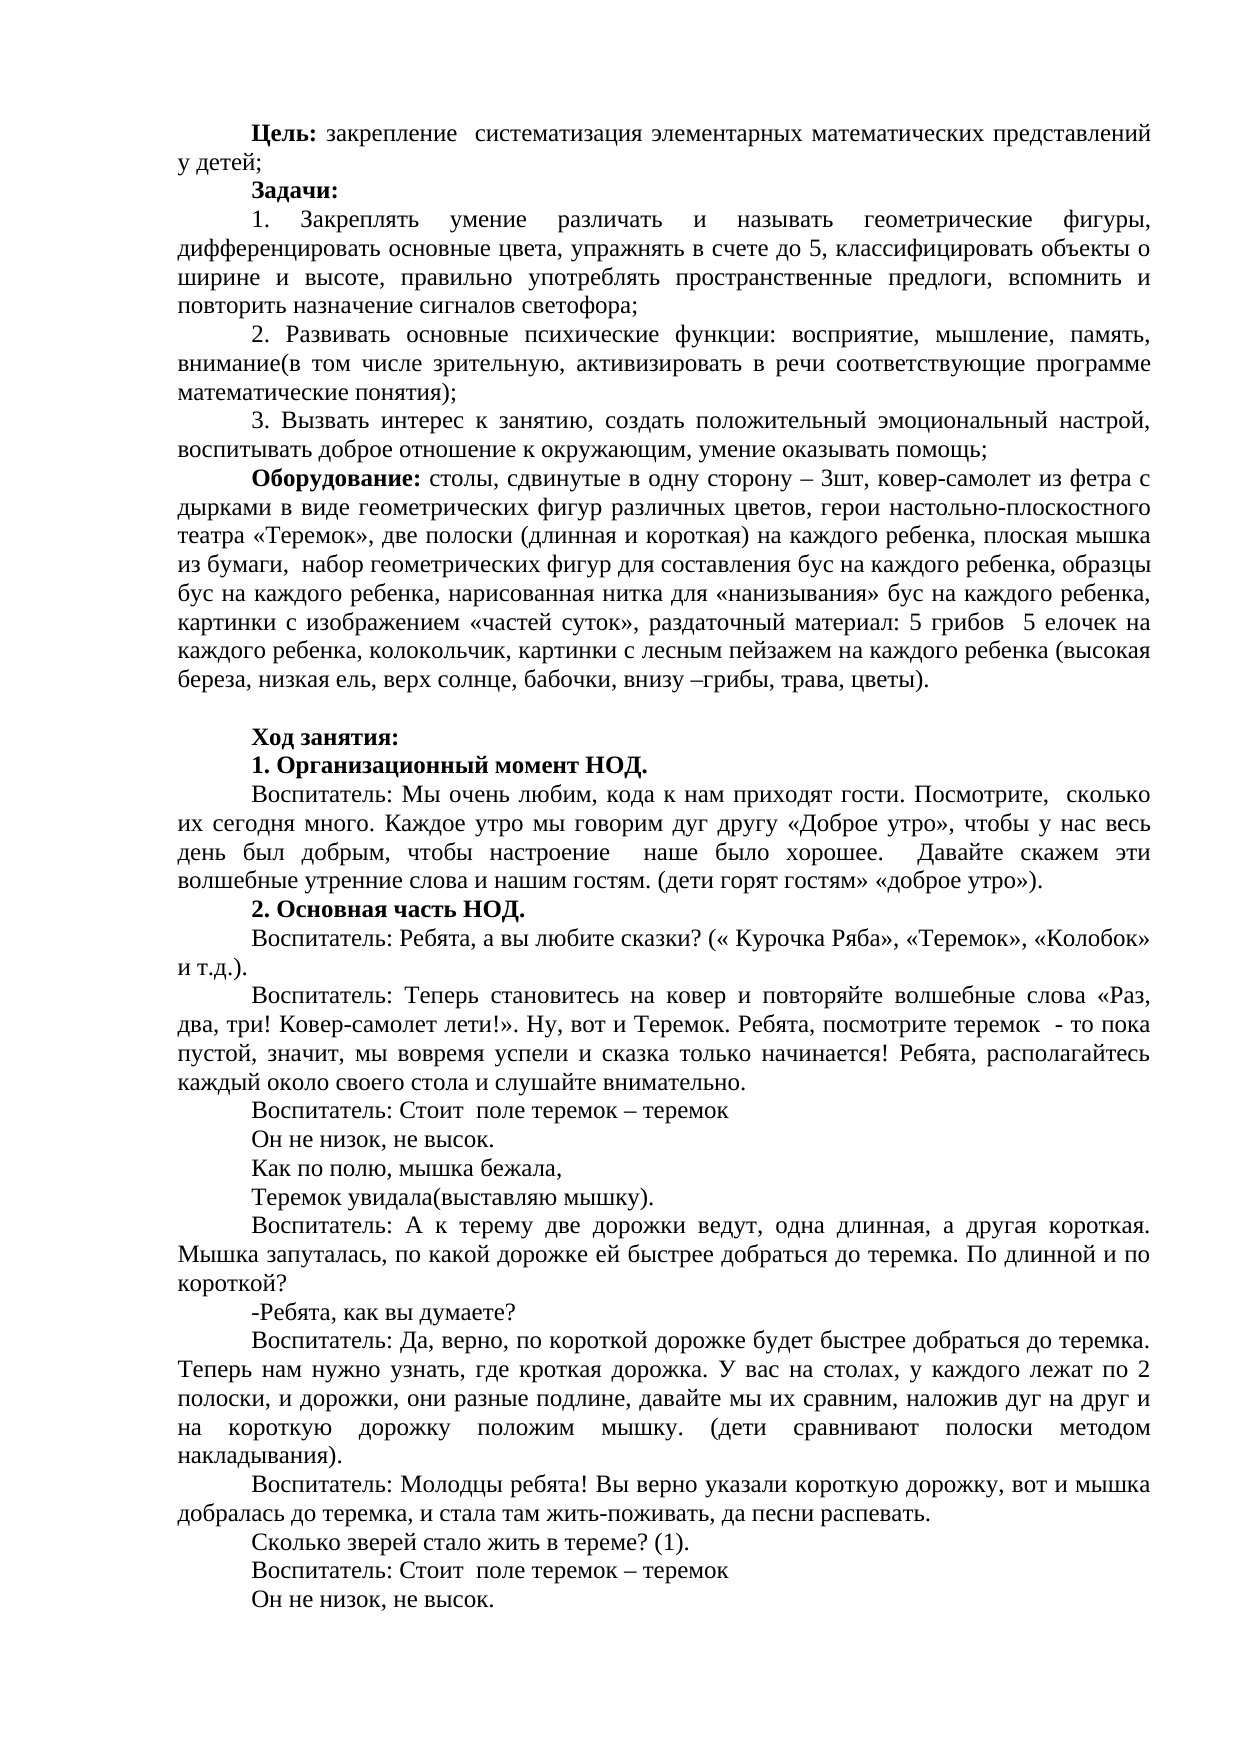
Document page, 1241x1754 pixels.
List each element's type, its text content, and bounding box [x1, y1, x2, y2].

text 2. Развивать основные психические функции: восприятие, мышление, память, внимание(в том числе зрительную, активизировать в речи соответствующие программе математические понятия); [177, 319, 1152, 406]
text 1. Организационный момент НОД. [177, 751, 1152, 779]
text 2. Основная часть НОД. [177, 894, 1152, 923]
text Воспитатель: Молодцы ребята! Вы верно указали короткую дорожку, вот и мышка добралась до теремка, и стала там жить-поживать, да песни распевать. [177, 1469, 1152, 1527]
subtitle -Ребята, как вы думаете? [177, 1297, 1152, 1326]
text Оборудование: столы, сдвинутые в одну сторону – 3шт, ковер-самолет из фетра с дырками в виде геометрических фигур различных цветов, герои настольно-плоскостного театра «Теремок», две полоски (длинная и короткая) на каждого ребенка, плоская мышка из бумаги, набор геометрических фигур для составления бус на каждого ребенка, образцы бус на каждого ребенка, нарисованная нитка для «нанизывания» бус на каждого ребенка, картинки с изображением «частей суток», раздаточный материал: 5 грибов 5 елочек на каждого ребенка, колокольчик, картинки с лесным пейзажем на каждого ребенка (высокая береза, низкая ель, верх солнце, бабочки, внизу –грибы, трава, цветы). [177, 463, 1152, 693]
text Задачи: [177, 176, 1152, 204]
text Воспитатель: Мы очень любим, кода к нам приходят гости. Посмотрите, сколько их сегодня много. Каждое утро мы говорим дуг другу «Доброе утро», чтобы у нас весь день был добрым, чтобы настроение наше было хорошее. Давайте скажем эти волшебные утренние слова и нашим гостям. (дети горят гостям» «доброе утро»). [177, 779, 1152, 894]
subtitle Воспитатель: А к терему две дорожки ведут, одна длинная, а другая короткая. Мышка запуталась, по какой дорожке ей быстрее добраться до теремка. По длинной и по короткой? [177, 1211, 1152, 1297]
text Цель: закрепление систематизация элементарных математических представлений у детей; [177, 118, 1152, 176]
subtitle Как по полю, мышка бежала, [177, 1153, 1152, 1182]
subtitle Воспитатель: Стоит поле теремок – теремок [177, 1556, 1152, 1584]
text Воспитатель: Ребята, а вы любите сказки? (« Курочка Ряба», «Теремок», «Колобок» и т.д.). [177, 923, 1152, 981]
text 3. Вызвать интерес к занятию, создать положительный эмоциональный настрой, воспитывать доброе отношение к окружающим, умение оказывать помощь; [177, 406, 1152, 463]
text Ход занятия: [177, 722, 1152, 751]
subtitle Он не низок, не высок. [177, 1124, 1152, 1153]
text Воспитатель: Теперь становитесь на ковер и повторяйте волшебные слова «Раз, два, три! Ковер-самолет лети!». Ну, вот и Теремок. Ребята, посмотрите теремок - то пока пустой, значит, мы вовремя успели и сказка только начинается! Ребята, располагайтесь каждый около своего стола и слушайте внимательно. [177, 981, 1152, 1096]
text Сколько зверей стало жить в тереме? (1). [177, 1527, 1152, 1556]
text Воспитатель: Да, верно, по короткой дорожке будет быстрее добраться до теремка. Теперь нам нужно узнать, где кроткая дорожка. У вас на столах, у каждого лежат по 2 полоски, и дорожки, они разные подлине, давайте мы их сравним, наложив дуг на друг и на короткую дорожку положим мышку. (дети сравнивают полоски методом накладывания). [177, 1326, 1152, 1469]
subtitle Теремок увидала(выставляю мышку). [177, 1182, 1152, 1211]
text 1. Закреплять умение различать и называть геометрические фигуры, дифференцировать основные цвета, упражнять в счете до 5, классифицировать объекты о ширине и высоте, правильно употреблять пространственные предлоги, вспомнить и повторить назначение сигналов светофора; [177, 204, 1152, 319]
subtitle Воспитатель: Стоит поле теремок – теремок [177, 1096, 1152, 1124]
subtitle Он не низок, не высок. [177, 1584, 1152, 1613]
